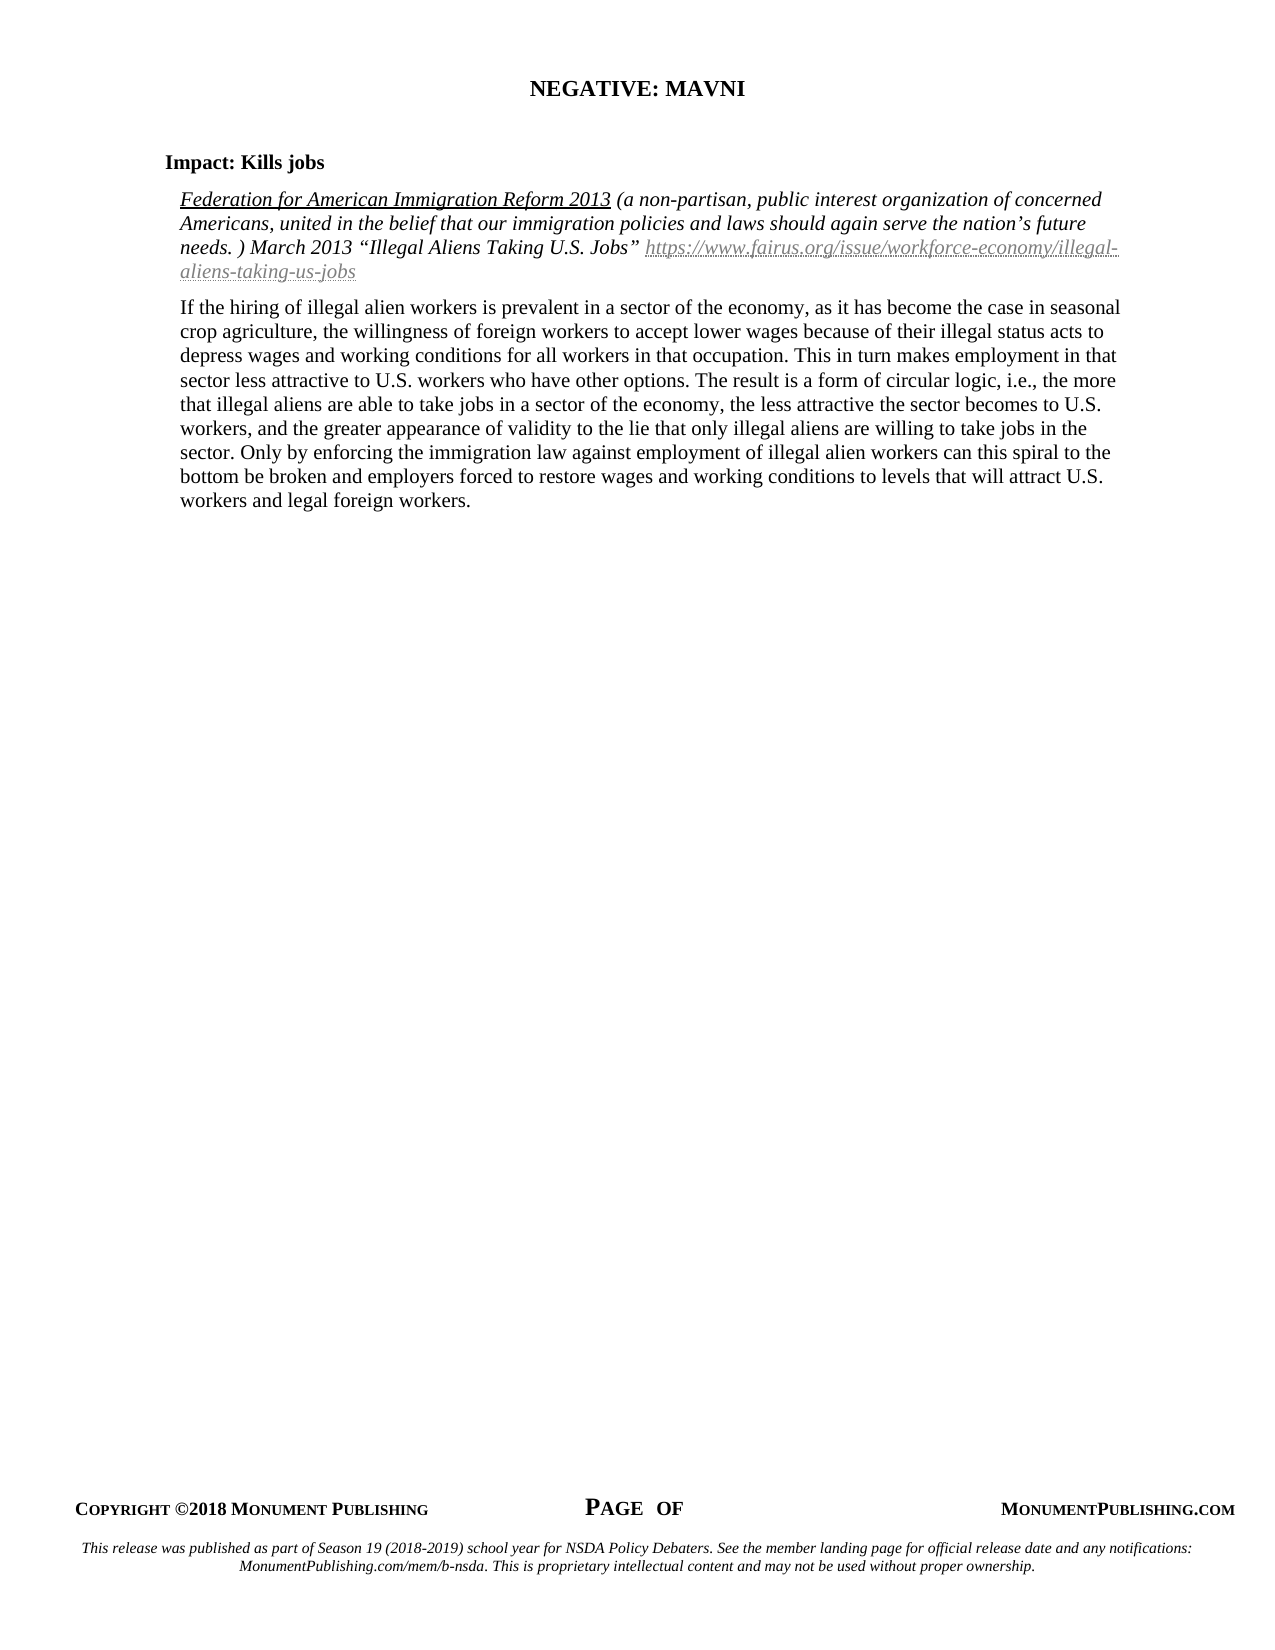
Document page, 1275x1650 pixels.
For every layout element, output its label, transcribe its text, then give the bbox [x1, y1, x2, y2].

text Federation for American Immigration Reform 2013 (a non-partisan, public interest organization of concerned Americans, united in the belief that our immigration policies and laws should again serve the nation’s future needs. ) March 2013 “Illegal Aliens Taking U.S. Jobs” https://www.fairus.org/issue/workforce-economy/illegal-aliens-taking-us-jobs [180, 187, 1125, 283]
text Impact: Kills jobs [165, 150, 1125, 174]
text If the hiring of illegal alien workers is prevalent in a sector of the economy, as it has become the case in seasonal crop agriculture, the willingness of foreign workers to accept lower wages because of their illegal status acts to depress wages and working conditions for all workers in that occupation. This in turn makes employment in that sector less attractive to U.S. workers who have other options. The result is a form of circular logic, i.e., the more that illegal aliens are able to take jobs in a sector of the economy, the less attractive the sector becomes to U.S. workers, and the greater appearance of validity to the lie that only illegal aliens are willing to take jobs in the sector. Only by enforcing the immigration law against employment of illegal alien workers can this spiral to the bottom be broken and employers forced to restore wages and working conditions to levels that will attract U.S. workers and legal foreign workers. [180, 295, 1125, 512]
